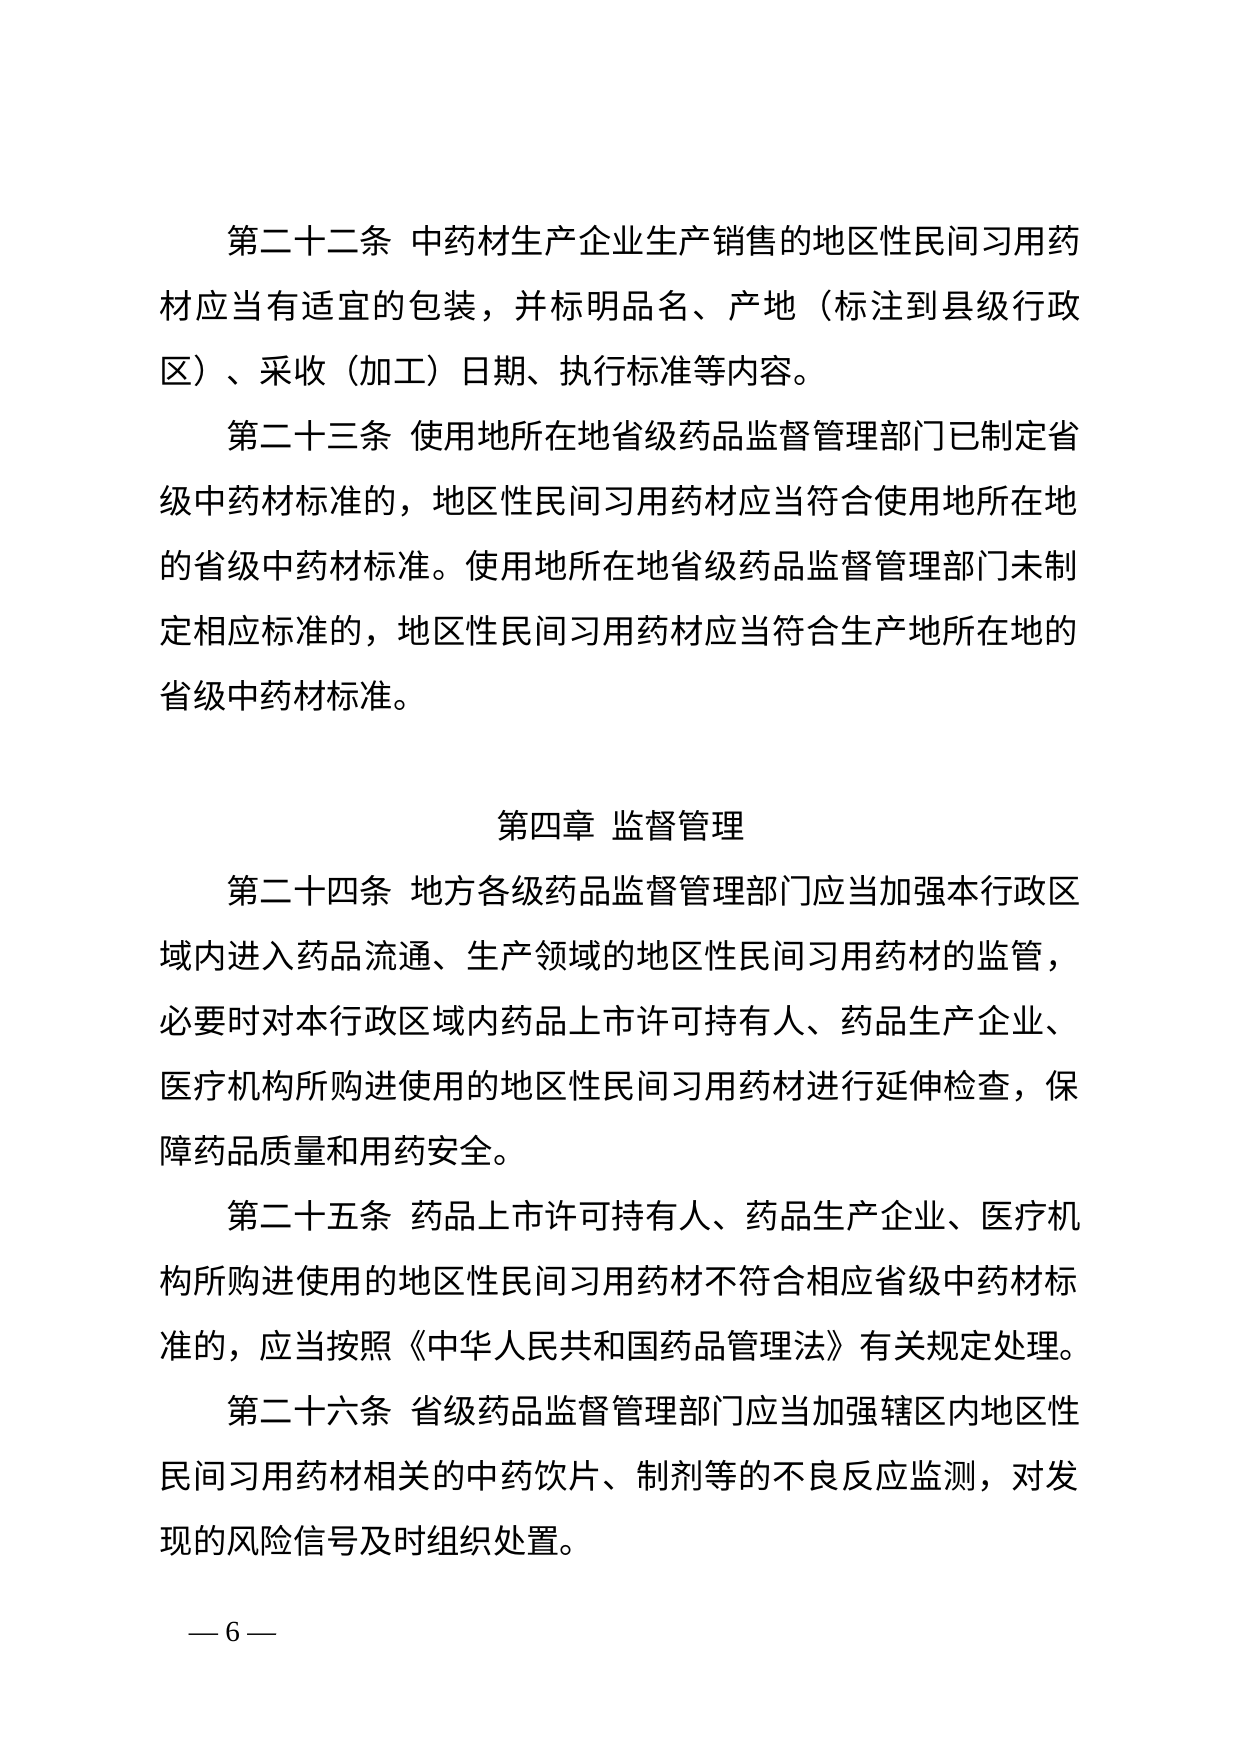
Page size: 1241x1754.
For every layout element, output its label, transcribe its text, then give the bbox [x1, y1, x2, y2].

list 使用地所在地省级药品监督管理部门已制定省级中药材标准的，地区性民间习用药材应当符合使用地所在地的省级中药材标准。使用地所在地省级药品监督管理部门未制定相应标准的，地区性民间习用药材应当符合生产地所在地的省级中药材标准。 [159, 401, 1081, 726]
list 药品上市许可持有人、药品生产企业、医疗机构所购进使用的地区性民间习用药材不符合相应省级中药材标准的，应当按照《中华人民共和国药品管理法》有关规定处理。 [159, 1181, 1081, 1376]
list 省级药品监督管理部门应当加强辖区内地区性民间习用药材相关的中药饮片、制剂等的不良反应监测，对发现的风险信号及时组织处置。 [159, 1376, 1081, 1571]
list 中药材生产企业生产销售的地区性民间习用药材应当有适宜的包装，并标明品名、产地（标注到县级行政区）、采收（加工）日期、执行标准等内容。 [159, 206, 1081, 401]
list 地方各级药品监督管理部门应当加强本行政区域内进入药品流通、生产领域的地区性民间习用药材的监管，必要时对本行政区域内药品上市许可持有人、药品生产企业、医疗机构所购进使用的地区性民间习用药材进行延伸检查，保障药品质量和用药安全。 [159, 856, 1081, 1181]
text 第四章 监督管理 [159, 791, 1081, 856]
